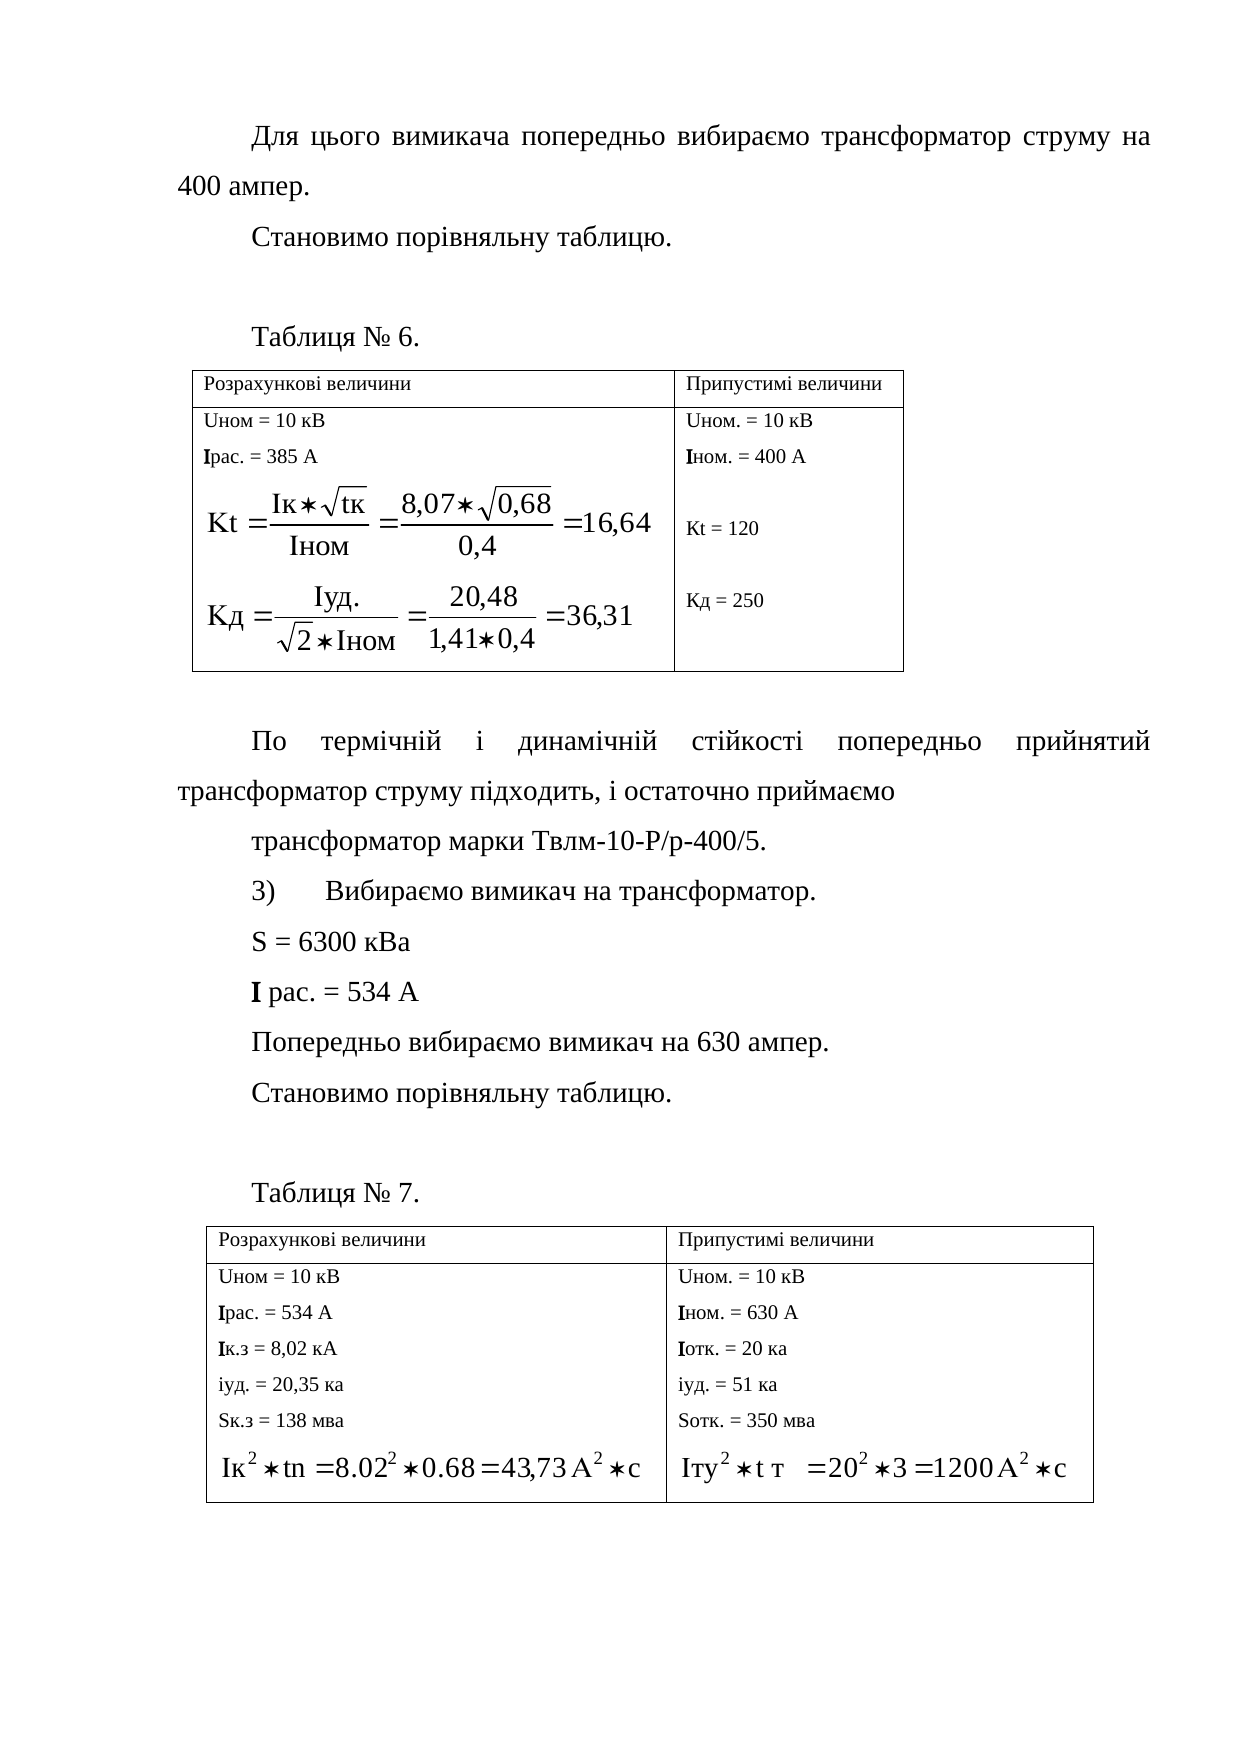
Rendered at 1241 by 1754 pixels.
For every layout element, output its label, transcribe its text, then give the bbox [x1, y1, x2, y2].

text трансформатор марки Твлм-10-Р/р-400/5. [177, 823, 1152, 857]
table_header Розрахункові величини [193, 371, 674, 407]
text Таблиця № 6. [177, 319, 1152, 353]
list Вибираємо вимикач на трансформатор. [177, 873, 1152, 907]
text Становимо порівняльну таблицю. [177, 1075, 1152, 1108]
table_header Припустимі величини [667, 1227, 1093, 1263]
text Таблиця № 7. [177, 1176, 1152, 1209]
table_cell Uном = 10 кВ рас. = 385 А [193, 408, 674, 671]
table_cell Uном. = 10 кВ ном. = 630 А отк. = 20 ка iуд. = 51 ка Sотк. = 350 мва [667, 1264, 1093, 1502]
table_cell Uном. = 10 кВ ном. = 400 А Кt = 120 Кд = 250 [675, 408, 903, 671]
text По термічній і динамічній стійкості попередньо прийнятий трансформатор струму підходить, і остаточно приймаємо [177, 723, 1152, 806]
table_header Розрахункові величини [207, 1227, 666, 1263]
text S = 6300 кВа [177, 924, 1152, 957]
text рас. = 534 А [177, 974, 1152, 1008]
text Попередньо вибираємо вимикач на 630 ампер. [177, 1024, 1152, 1058]
text Становимо порівняльну таблицю. [177, 219, 1152, 252]
text Для цього вимикача попередньо вибираємо трансформатор струму на 400 ампер. [177, 118, 1152, 202]
table_cell Uном = 10 кВ рас. = 534 А к.з = 8,02 кА iуд. = 20,35 ка Sк.з = 138 мва [207, 1264, 666, 1502]
table_header Припустимі величини [675, 371, 903, 407]
